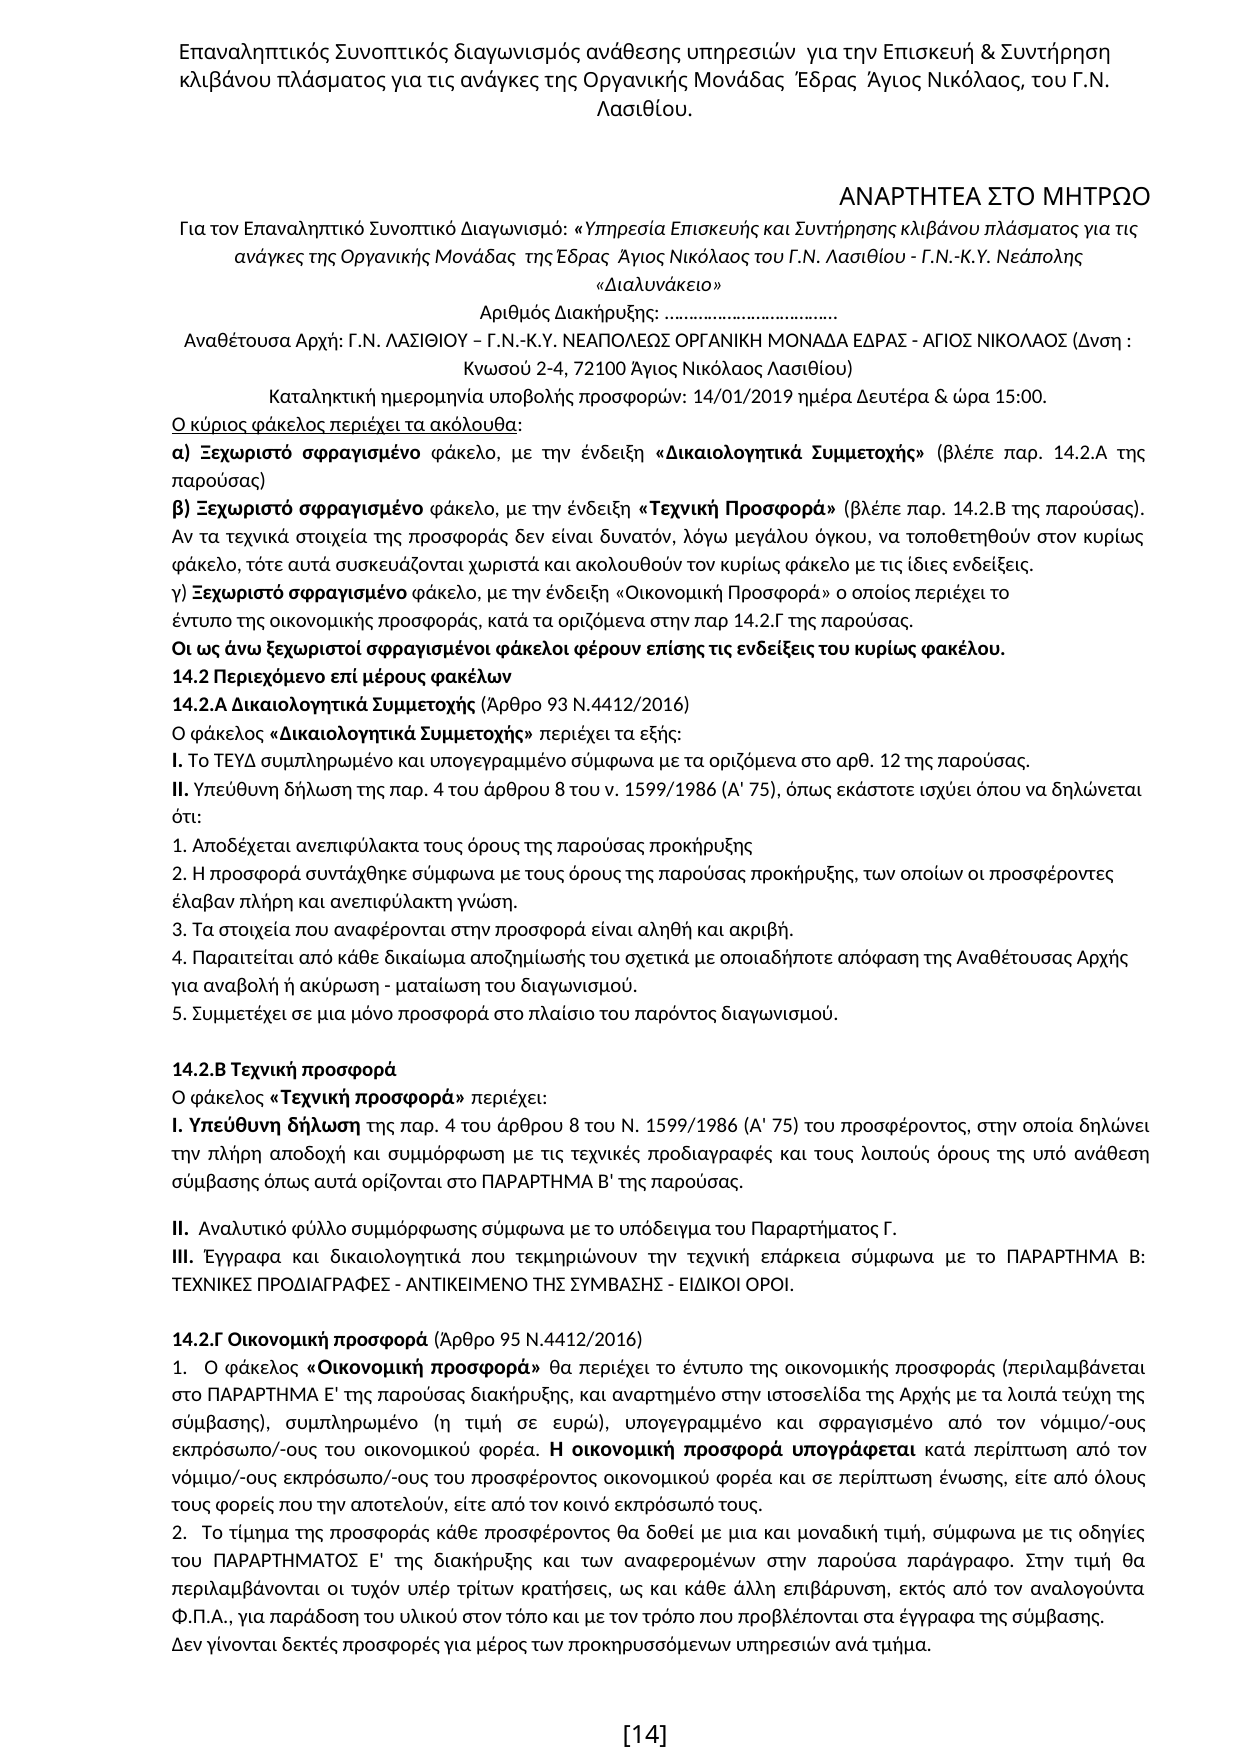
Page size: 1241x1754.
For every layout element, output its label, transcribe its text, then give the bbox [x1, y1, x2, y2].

text ΙΙ. Υπεύθυνη δήλωση της παρ. 4 του άρθρου 8 του ν. 1599/1986 (Α' 75), όπως εκάστοτε ισχύει όπου να δηλώνεται ότι: [172, 773, 1147, 829]
text ΙΙΙ. Έγγραφα και δικαιολογητικά που τεκμηριώνουν την τεχνική επάρκεια σύμφωνα με το ΠΑΡΑΡΤΗΜΑ Β: ΤΕΧΝΙΚΕΣ ΠΡΟΔΙΑΓΡΑΦΕΣ - ΑΝΤΙΚΕΙΜΕΝΟ ΤΗΣ ΣΥΜΒΑΣΗΣ - ΕΙΔΙΚΟΙ ΟΡΟΙ. [172, 1241, 1147, 1297]
text ΙΙ. Αναλυτικό φύλλο συμμόρφωσης σύμφωνα με το υπόδειγμα του Παραρτήματος Γ. [172, 1213, 1147, 1241]
list Ο φάκελος «Οικονομική προσφορά» θα περιέχει το έντυπο της οικονομικής προσφοράς (περιλαμβάνεται στο ΠΑΡΑΡΤΗΜΑ Ε' της παρούσας διακήρυξης, και αναρτημένο στην ιστοσελίδα της Αρχής με τα λοιπά τεύχη της σύμβασης), συμπληρωμένο (η τιμή σε ευρώ), υπογεγραμμένο και σφραγισμένο από τον νόμιμο/-ους εκπρόσωπο/-ους του οικονομικού φορέα. Η οικονομική προσφορά υπογράφεται κατά περίπτωση από τον νόμιμο/-ους εκπρόσωπο/-ους του προσφέροντος οικονομικού φορέα και σε περίπτωση ένωσης, είτε από όλους τους φορείς που την αποτελούν, είτε από τον κοινό εκπρόσωπό τους. [172, 1352, 1147, 1517]
text 14.2.Α Δικαιολογητικά Συμμετοχής (Άρθρο 93 Ν.4412/2016) [172, 689, 1147, 717]
text Ο κύριος φάκελος περιέχει τα ακόλουθα: [172, 409, 1151, 437]
text 14.2.Β Τεχνική προσφορά [172, 1054, 1147, 1082]
text Ο φάκελος «Τεχνική προσφορά» περιέχει: [172, 1082, 1147, 1110]
text 4. Παραιτείται από κάθε δικαίωμα αποζημίωσής του σχετικά με οποιαδήποτε απόφαση της Αναθέτουσας Αρχής για αναβολή ή ακύρωση - ματαίωση του διαγωνισμού. [172, 942, 1147, 998]
text Αριθμός Διακήρυξης: ……………………………… [172, 297, 1145, 325]
text Αναθέτουσα Αρχή: Γ.Ν. ΛΑΣΙΘΙΟΥ – Γ.Ν.-Κ.Υ. ΝΕΑΠΟΛΕΩΣ ΟΡΓΑΝΙΚΗ ΜΟΝΑΔΑ ΕΔΡΑΣ - ΑΓΙΟΣ ΝΙΚΟΛΑΟΣ (Δνση : Κνωσού 2-4, 72100 Άγιος Νικόλαος Λασιθίου) [172, 325, 1145, 381]
text Δεν γίνονται δεκτές προσφορές για μέρος των προκηρυσσόμενων υπηρεσιών ανά τμήμα. [172, 1629, 1147, 1657]
text α) Ξεχωριστό σφραγισμένο φάκελο, με την ένδειξη «Δικαιολογητικά Συμμετοχής» (βλέπε παρ. 14.2.A της παρούσας) [172, 437, 1145, 493]
text Οι ως άνω ξεχωριστοί σφραγισμένοι φάκελοι φέρουν επίσης τις ενδείξεις του κυρίως φακέλου. [172, 633, 1145, 661]
text Ο φάκελος «Δικαιολογητικά Συμμετοχής» περιέχει τα εξής: [172, 717, 1147, 746]
list Το τίμημα της προσφοράς κάθε προσφέροντος θα δοθεί με μια και μοναδική τιμή, σύμφωνα με τις οδηγίες του ΠΑΡΑΡΤΗΜΑΤΟΣ Ε' της διακήρυξης και των αναφερομένων στην παρούσα παράγραφο. Στην τιμή θα περιλαμβάνονται οι τυχόν υπέρ τρίτων κρατήσεις, ως και κάθε άλλη επιβάρυνση, εκτός από τον αναλογούντα Φ.Π.Α., για παράδοση του υλικού στον τόπο και με τον τρόπο που προβλέπονται στα έγγραφα της σύμβασης. [172, 1517, 1147, 1629]
text 3. Τα στοιχεία που αναφέρονται στην προσφορά είναι αληθή και ακριβή. [172, 914, 1147, 942]
text 14.2 Περιεχόμενο επί μέρους φακέλων [172, 661, 1147, 689]
text Ι. Υπεύθυνη δήλωση της παρ. 4 του άρθρου 8 του Ν. 1599/1986 (Α' 75) του προσφέροντος, στην οποία δηλώνει την πλήρη αποδοχή και συμμόρφωση με τις τεχνικές προδιαγραφές και τους λοιπούς όρους της υπό ανάθεση σύμβασης όπως αυτά ορίζονται στο ΠΑΡΑΡΤΗΜΑ Β' της παρούσας. [172, 1110, 1151, 1194]
text 1. Αποδέχεται ανεπιφύλακτα τους όρους της παρούσας προκήρυξης [172, 829, 1147, 858]
text έντυπο της οικονομικής προσφοράς, κατά τα οριζόμενα στην παρ 14.2.Γ της παρούσας. [172, 605, 1145, 633]
text Για τον Επαναληπτικό Συνοπτικό Διαγωνισμό: «Υπηρεσία Επισκευής και Συντήρησης κλιβάνου πλάσματος για τις ανάγκες της Οργανικής Μονάδας της Έδρας Άγιος Νικόλαος του Γ.Ν. Λασιθίου - Γ.Ν.-Κ.Υ. Νεάπολης «Διαλυνάκειο» [172, 213, 1145, 297]
text Ι. Το ΤΕΥΔ συμπληρωμένο και υπογεγραμμένο σύμφωνα με τα οριζόμενα στο αρθ. 12 της παρούσας. [172, 746, 1147, 773]
text γ) Ξεχωριστό σφραγισμένο φάκελο, με την ένδειξη «Οικονομική Προσφορά» ο οποίος περιέχει το [172, 577, 1145, 605]
text 14.2.Γ Οικονομική προσφορά (Άρθρο 95 Ν.4412/2016) [172, 1324, 1147, 1352]
text 5. Συμμετέχει σε μια μόνο προσφορά στο πλαίσιο του παρόντος διαγωνισμού. [172, 998, 1147, 1026]
text Καταληκτική ημερομηνία υποβολής προσφορών: 14/01/2019 ημέρα Δευτέρα & ώρα 15:00. [172, 381, 1145, 409]
text 2. Η προσφορά συντάχθηκε σύμφωνα με τους όρους της παρούσας προκήρυξης, των οποίων οι προσφέροντες έλαβαν πλήρη και ανεπιφύλακτη γνώση. [172, 858, 1147, 914]
text β) Ξεχωριστό σφραγισμένο φάκελο, με την ένδειξη «Τεχνική Προσφορά» (βλέπε παρ. 14.2.B της παρούσας). Αν τα τεχνικά στοιχεία της προσφοράς δεν είναι δυνατόν, λόγω μεγάλου όγκου, να τοποθετηθούν στον κυρίως φάκελο, τότε αυτά συσκευάζονται χωριστά και ακολουθούν τον κυρίως φάκελο με τις ίδιες ενδείξεις. [172, 493, 1145, 577]
